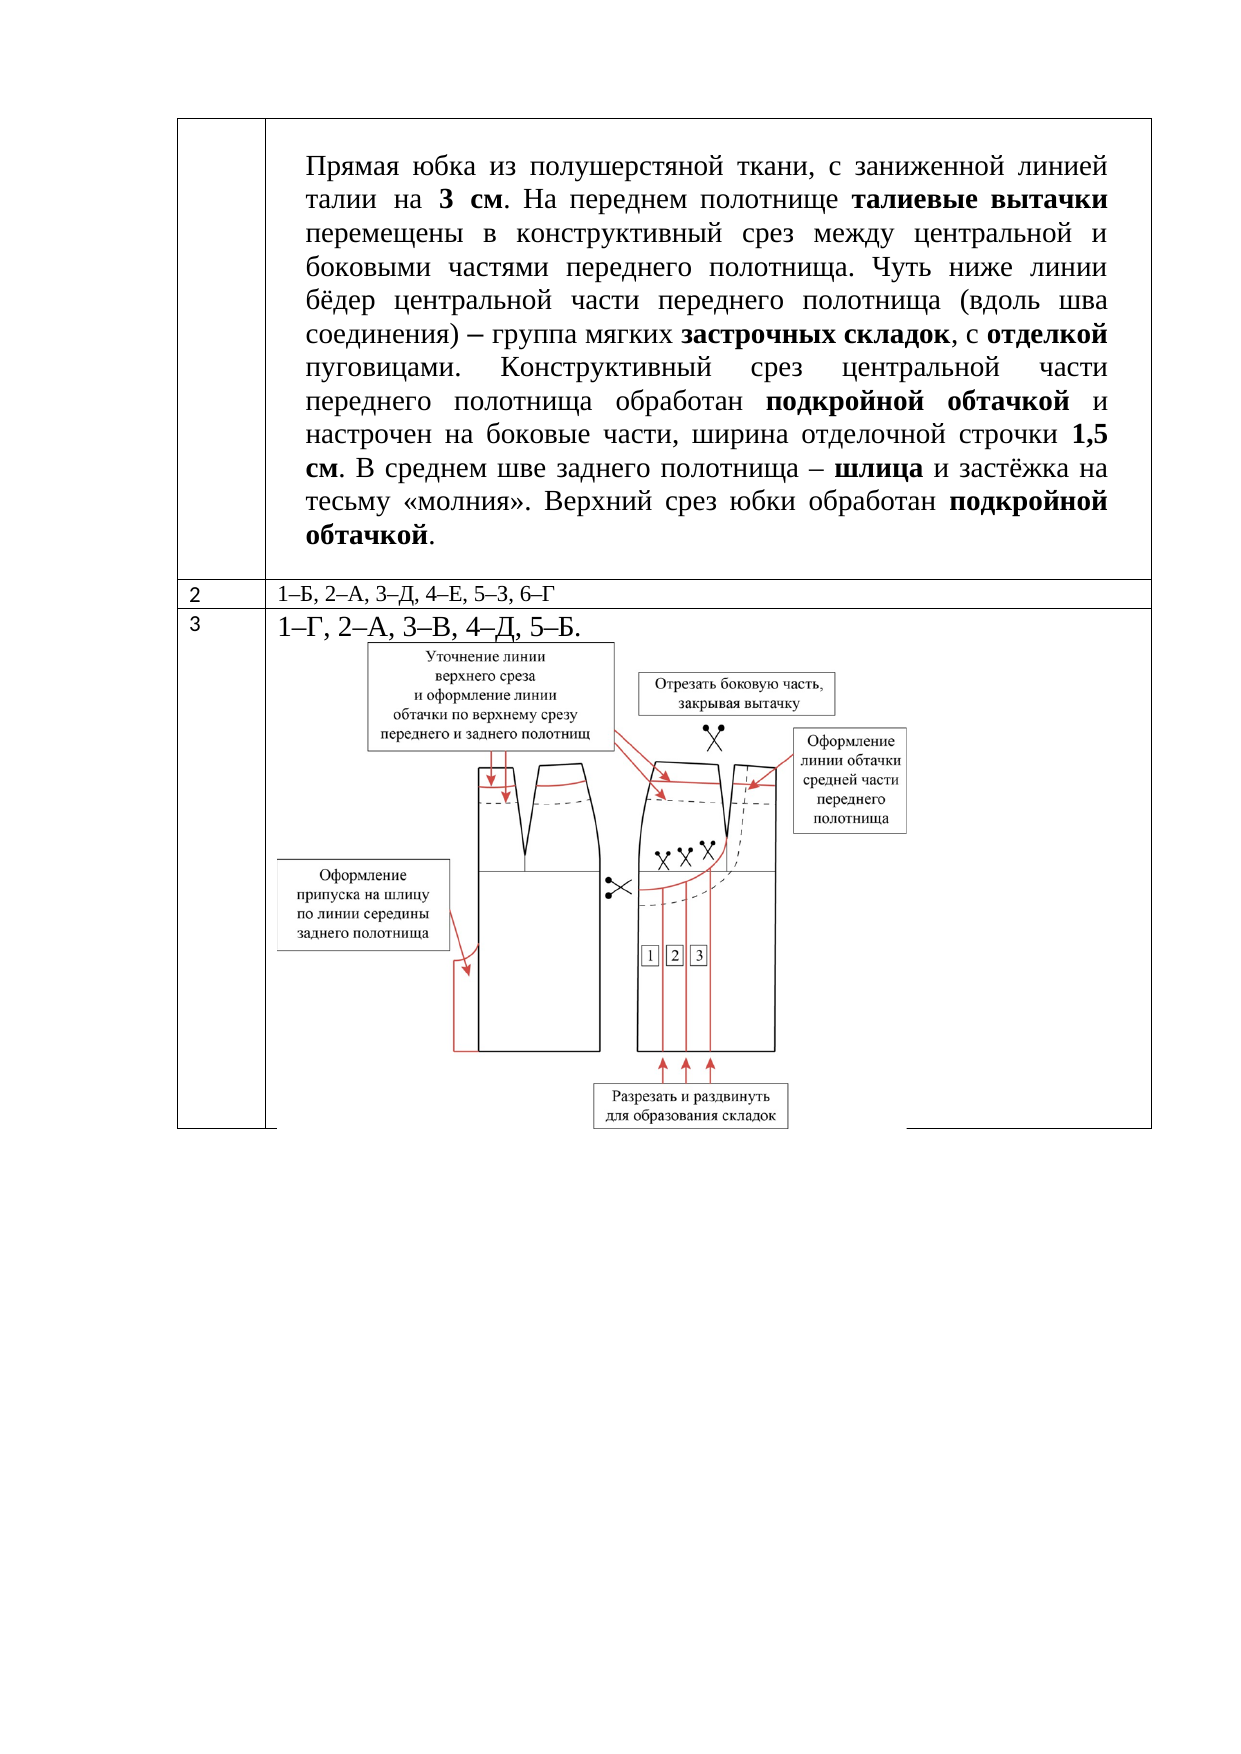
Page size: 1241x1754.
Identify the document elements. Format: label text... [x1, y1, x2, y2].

table_cell 1–Г, 2–А, 3–В, 4–Д, 5–Б. [266, 609, 1151, 1128]
table_cell 1–Б, 2–А, 3–Д, 4–Е, 5–З, 6–Г [266, 580, 1151, 608]
table_cell 2 [178, 580, 265, 608]
picture [277, 642, 907, 1129]
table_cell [266, 119, 1151, 579]
table_cell 1 [178, 119, 265, 579]
table_cell 3 [178, 609, 265, 1128]
